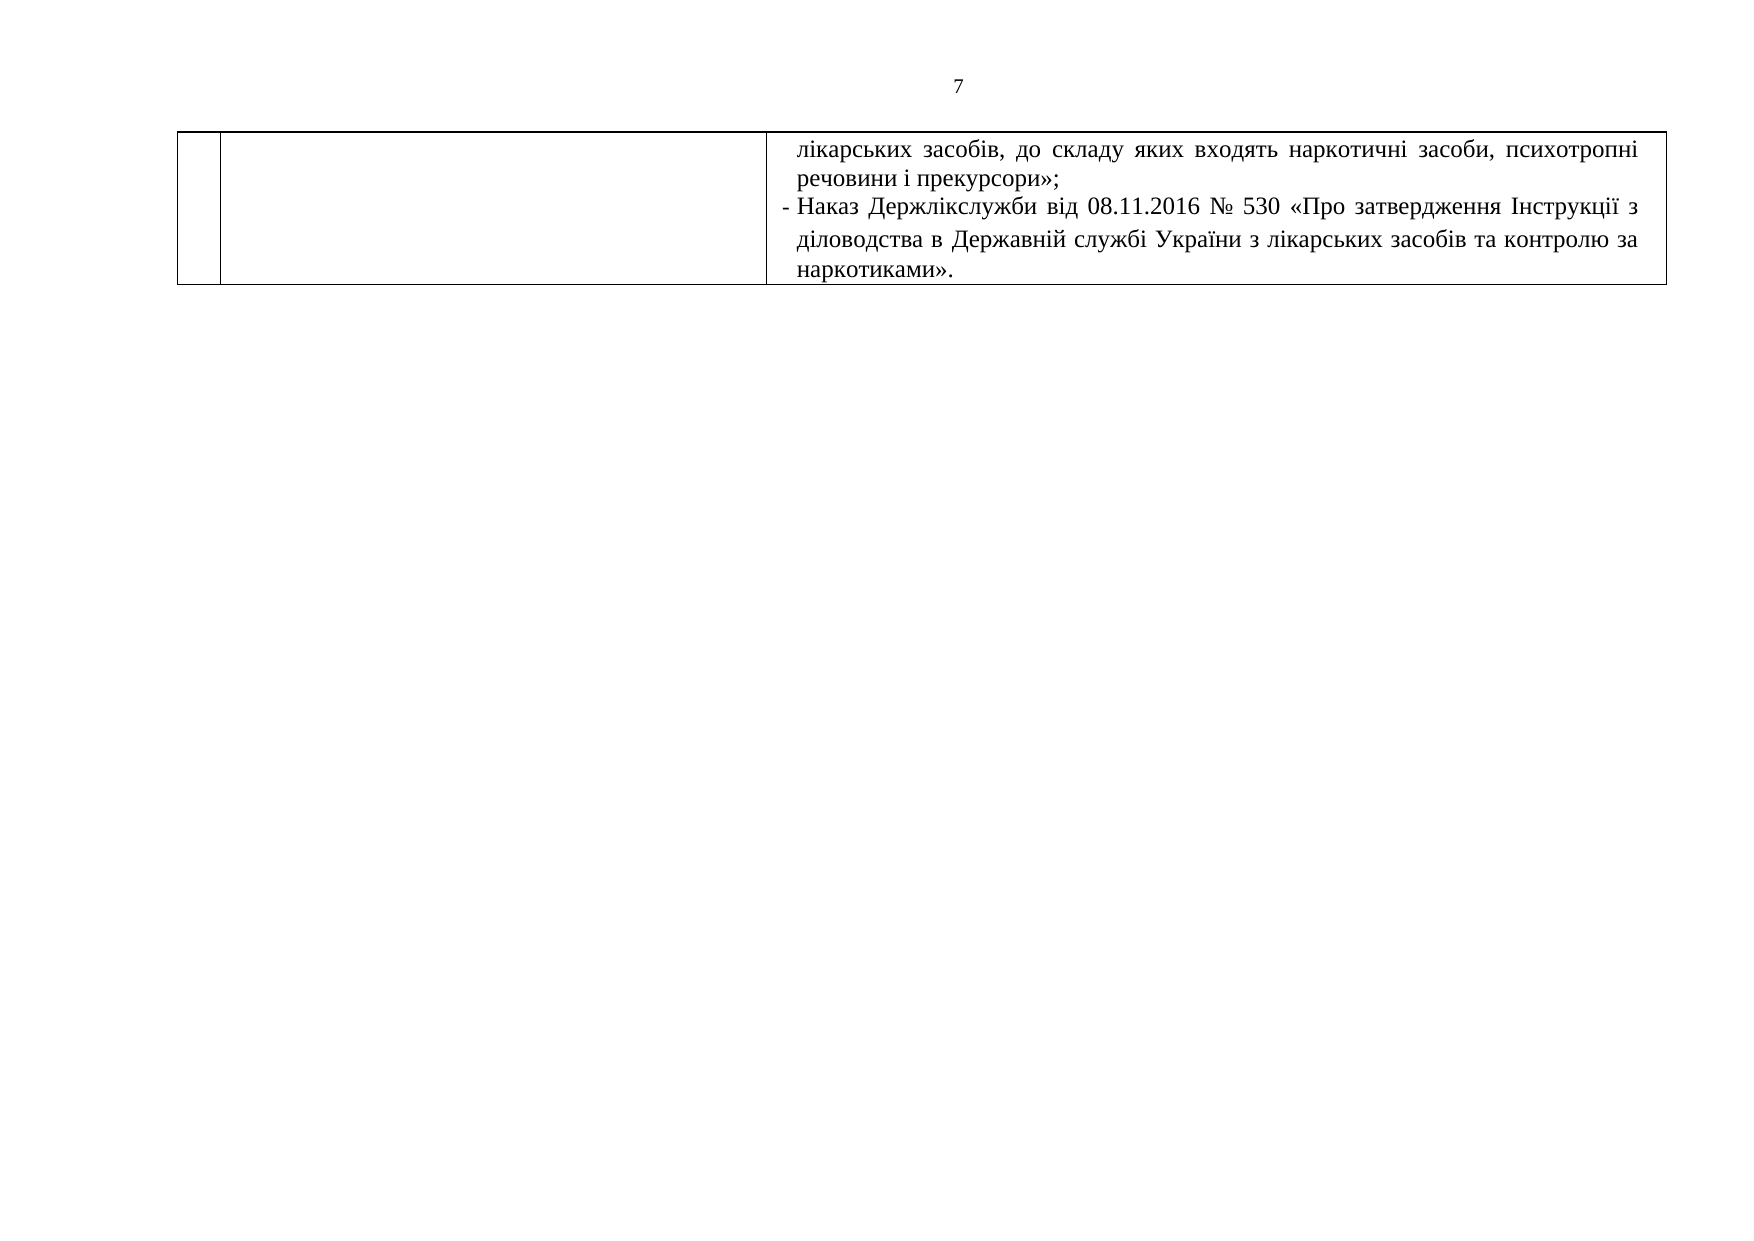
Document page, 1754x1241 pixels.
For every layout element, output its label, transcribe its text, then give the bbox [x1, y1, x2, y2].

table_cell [221, 133, 766, 284]
table_cell 2. [178, 133, 220, 284]
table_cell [767, 133, 1666, 284]
